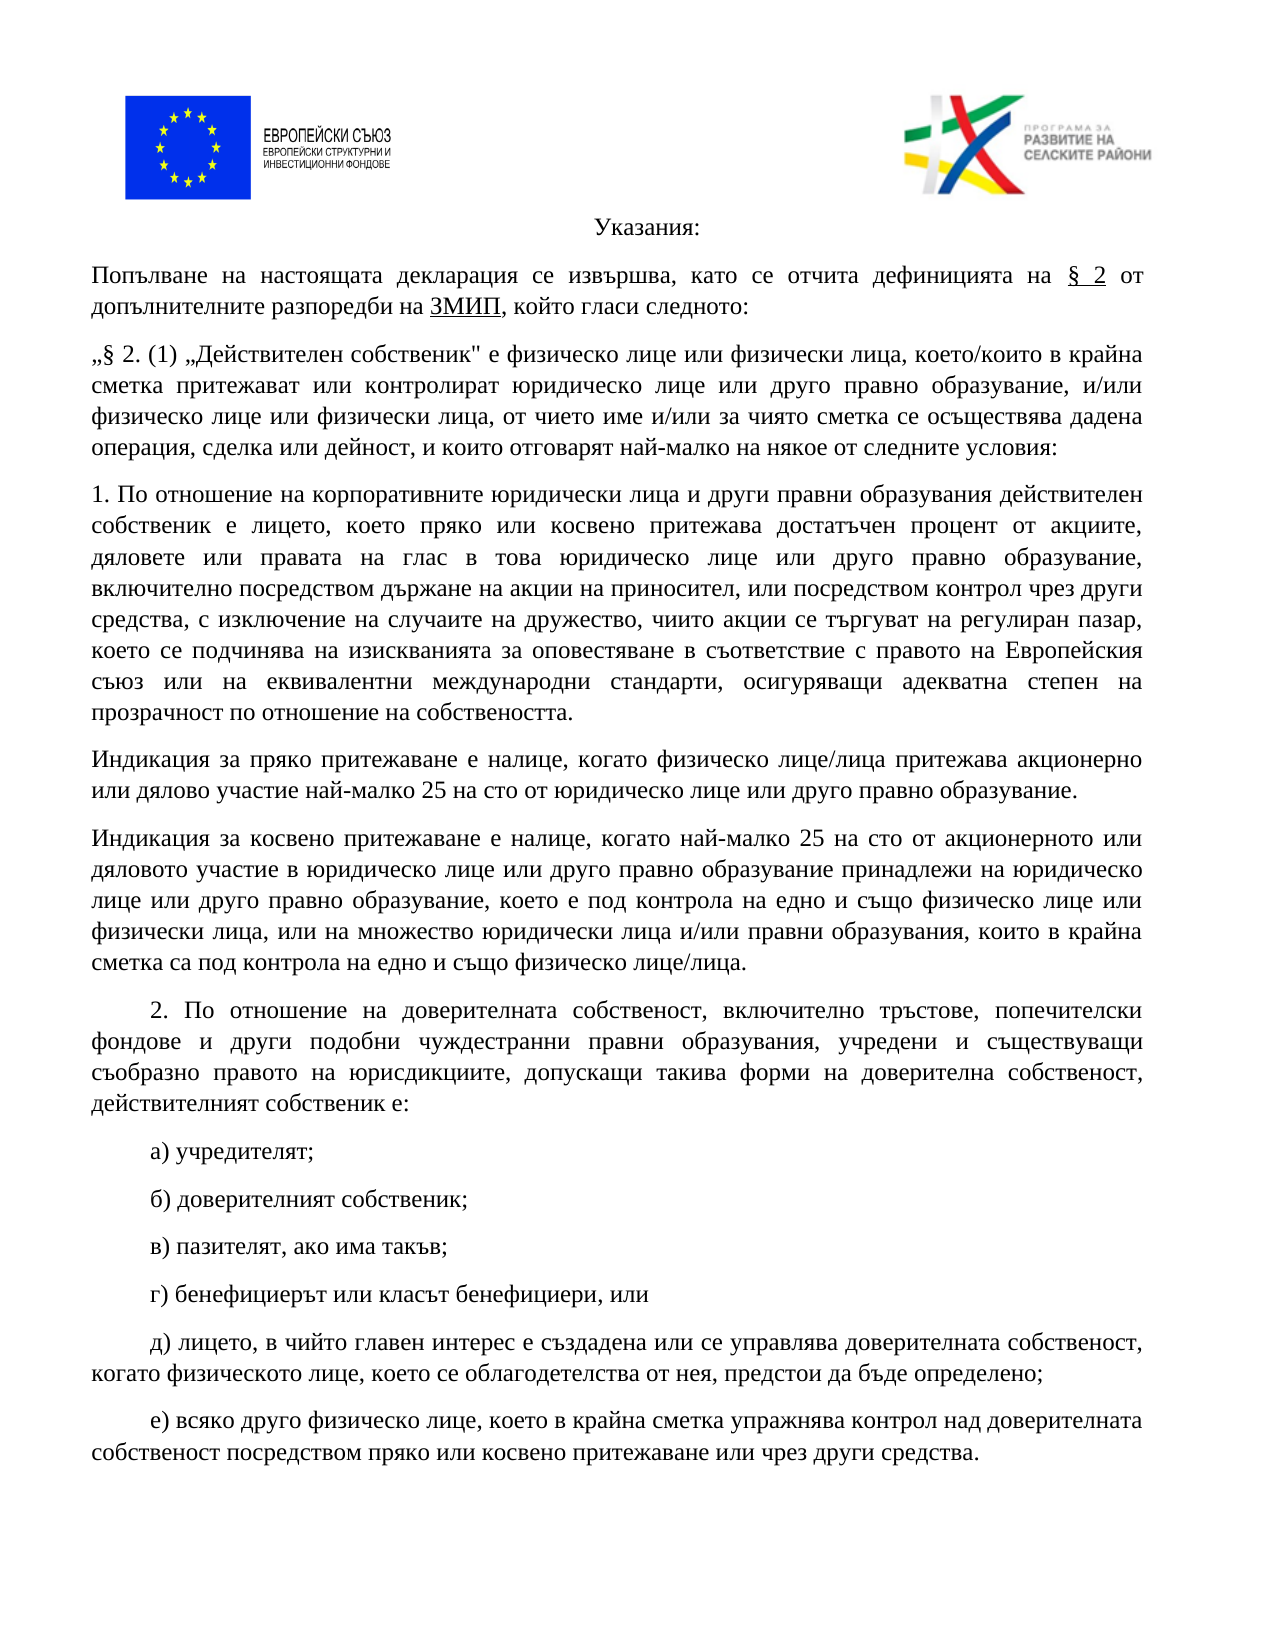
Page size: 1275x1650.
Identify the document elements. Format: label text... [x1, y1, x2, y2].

text е) всяко друго физическо лице, което в крайна сметка упражнява контрол над доверителната собственост посредством пряко или косвено притежаване или чрез други средства. [91, 1406, 1144, 1465]
text „§ 2. (1) „Действителен собственик" е физическо лице или физически лица, което/които в крайна сметка притежават или контролират юридическо лице или друго правно образувание, и/или физическо лице или физически лица, от чието име и/или за чиято сметка се осъществява дадена операция, сделка или дейност, и които отговарят най-малко на някое от следните условия: [91, 339, 1144, 461]
text 2. По отношение на доверителната собственост, включително тръстове, попечителски фондове и други подобни чуждестранни правни образувания, учредени и съществуващи съобразно правото на юрисдикциите, допускащи такива форми на доверителна собственост, действителният собственик е: [91, 995, 1144, 1117]
text в) пазителят, ако има такъв; [91, 1231, 1144, 1260]
text а) учредителят; [91, 1136, 1144, 1165]
text Индикация за пряко притежаване е налице, когато физическо лице/лица притежава акционерно или дялово участие най-малко 25 на сто от юридическо лице или друго правно образувание. [91, 744, 1144, 804]
picture [892, 84, 1160, 202]
text б) доверителният собственик; [91, 1184, 1144, 1212]
text Указания: [150, 104, 1144, 241]
text 1. По отношение на корпоративните юридически лица и други правни образувания действителен собственик е лицето, което пряко или косвено притежава достатъчен процент от акциите, дяловете или правата на глас в това юридическо лице или друго правно образувание, включително посредством държане на акции на приносител, или посредством контрол чрез други средства, с изключение на случаите на дружество, чиито акции се търгуват на регулиран пазар, което се подчинява на изискванията за оповестяване в съответствие с правото на Европейския съюз или на еквивалентни международни стандарти, осигуряващи адекватна степен на прозрачност по отношение на собствеността. [91, 479, 1144, 726]
text Индикация за косвено притежаване е налице, когато най-малко 25 на сто от акционерното или дяловото участие в юридическо лице или друго правно образувание принадлежи на юридическо лице или друго правно образувание, което е под контрола на едно и също физическо лице или физически лица, или на множество юридически лица и/или правни образувания, които в крайна сметка са под контрола на едно и също физическо лице/лица. [91, 823, 1144, 976]
picture [113, 80, 421, 210]
text Попълване на настоящата декларация се извършва, като се отчита дефиницията на § 2 от допълнителните разпоредби на ЗМИП, който гласи следното: [91, 260, 1144, 320]
text г) бенефициерът или класът бенефициери, или [91, 1279, 1144, 1308]
text д) лицето, в чийто главен интерес е създадена или се управлява доверителната собственост, когато физическото лице, което се облагодетелства от нея, предстои да бъде определено; [91, 1327, 1144, 1387]
